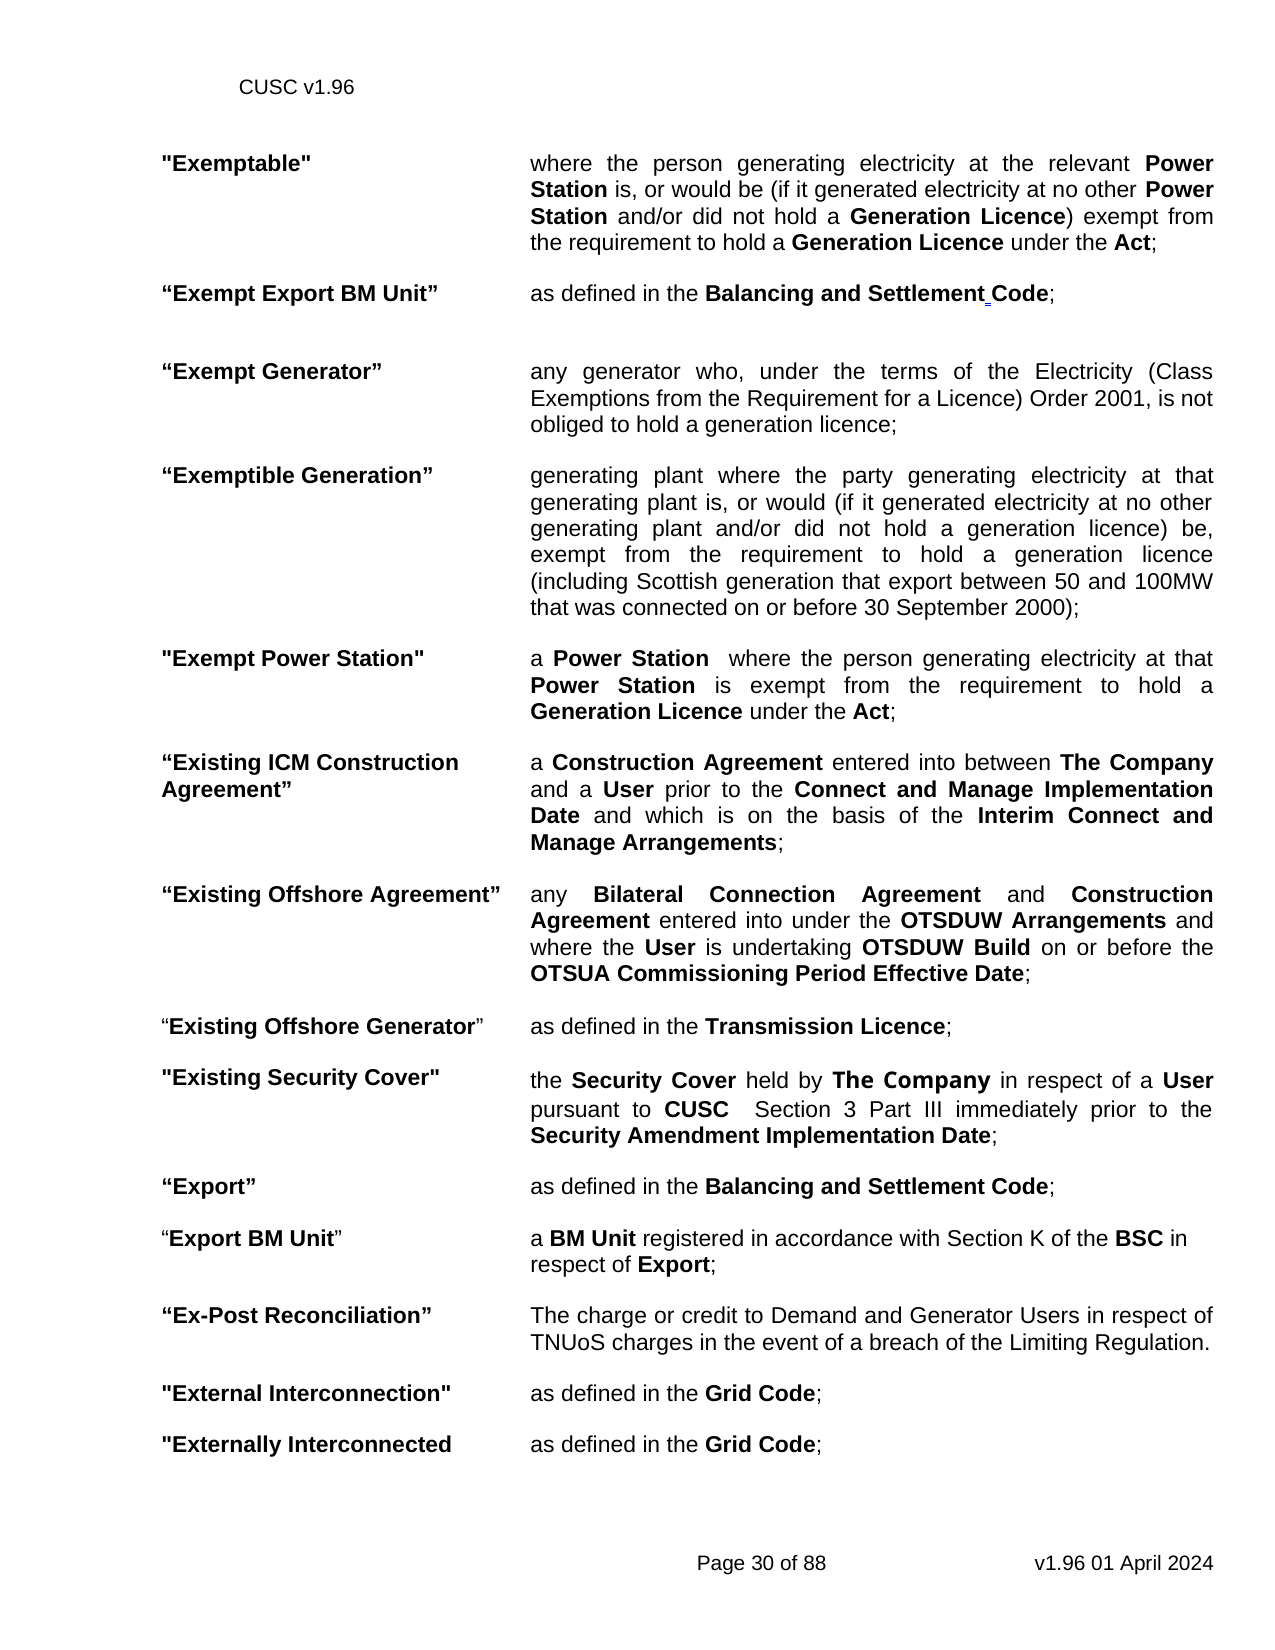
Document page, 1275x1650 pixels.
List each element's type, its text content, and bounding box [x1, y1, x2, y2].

table_cell as defined in the Balancing and Settlement Code; [519, 280, 1225, 358]
table_cell a Construction Agreement entered into between The Company and a User prior to the Connect and Manage Implementation Date and which is on the basis of the Interim Connect and Manage Arrangements; [519, 749, 1225, 881]
table_cell any Bilateral Connection Agreement and Construction Agreement entered into under the OTSDUW Arrangements and where the User is undertaking OTSDUW Build on or before the OTSUA Commissioning Period Effective Date; [519, 881, 1225, 1013]
table_cell a Power Station where the person generating electricity at that Power Station is exempt from the requirement to hold a Generation Licence under the Act; [519, 645, 1225, 749]
table_cell “Export” “Export BM Unit” [150, 1173, 519, 1302]
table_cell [519, 1431, 1225, 1458]
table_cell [150, 1431, 519, 1458]
table_cell “Exempt Export BM Unit” [150, 280, 519, 358]
table_cell as defined in the Transmission Licence; [519, 1013, 1225, 1064]
table_cell as defined in the Balancing and Settlement Code; a BM Unit registered in accordance with Section K of the BSC in respect of Export; [519, 1173, 1225, 1302]
table_cell as defined in the Grid Code; [519, 1380, 1225, 1431]
table_cell any generator who, under the terms of the Electricity (Class Exemptions from the Requirement for a Licence) Order 2001, is not obliged to hold a generation licence; [519, 358, 1225, 462]
table_cell “Existing Offshore Generator” [150, 1013, 519, 1064]
table_cell where the person generating electricity at the relevant Power Station is, or would be (if it generated electricity at no other Power Station and/or did not hold a Generation Licence) exempt from the requirement to hold a Generation Licence under the Act; [519, 150, 1225, 280]
table_cell "External Interconnection" [150, 1380, 519, 1431]
table_cell “Exemptible Generation” [150, 462, 519, 645]
table_cell generating plant where the party generating electricity at that generating plant is, or would (if it generated electricity at no other generating plant and/or did not hold a generation licence) be, exempt from the requirement to hold a generation licence (including Scottish generation that export between 50 and 100MW that was connected on or before 30 September 2000); [519, 462, 1225, 645]
table_cell “Ex-Post Reconciliation” [150, 1302, 519, 1380]
table_cell "Existing Security Cover" [150, 1064, 519, 1173]
table_cell "Exempt Power Station" [150, 645, 519, 749]
table_cell “Existing Offshore Agreement” [150, 881, 519, 1013]
table_cell the Security Cover held by The Company in respect of a User pursuant to CUSC Section 3 Part III immediately prior to the Security Amendment Implementation Date; [519, 1064, 1225, 1173]
table_cell "Exemptable" [150, 150, 519, 280]
table_cell “Exempt Generator” [150, 358, 519, 462]
table_cell “Existing ICM Construction Agreement” [150, 749, 519, 881]
table_cell The charge or credit to Demand and Generator Users in respect of TNUoS charges in the event of a breach of the Limiting Regulation. [519, 1302, 1225, 1380]
